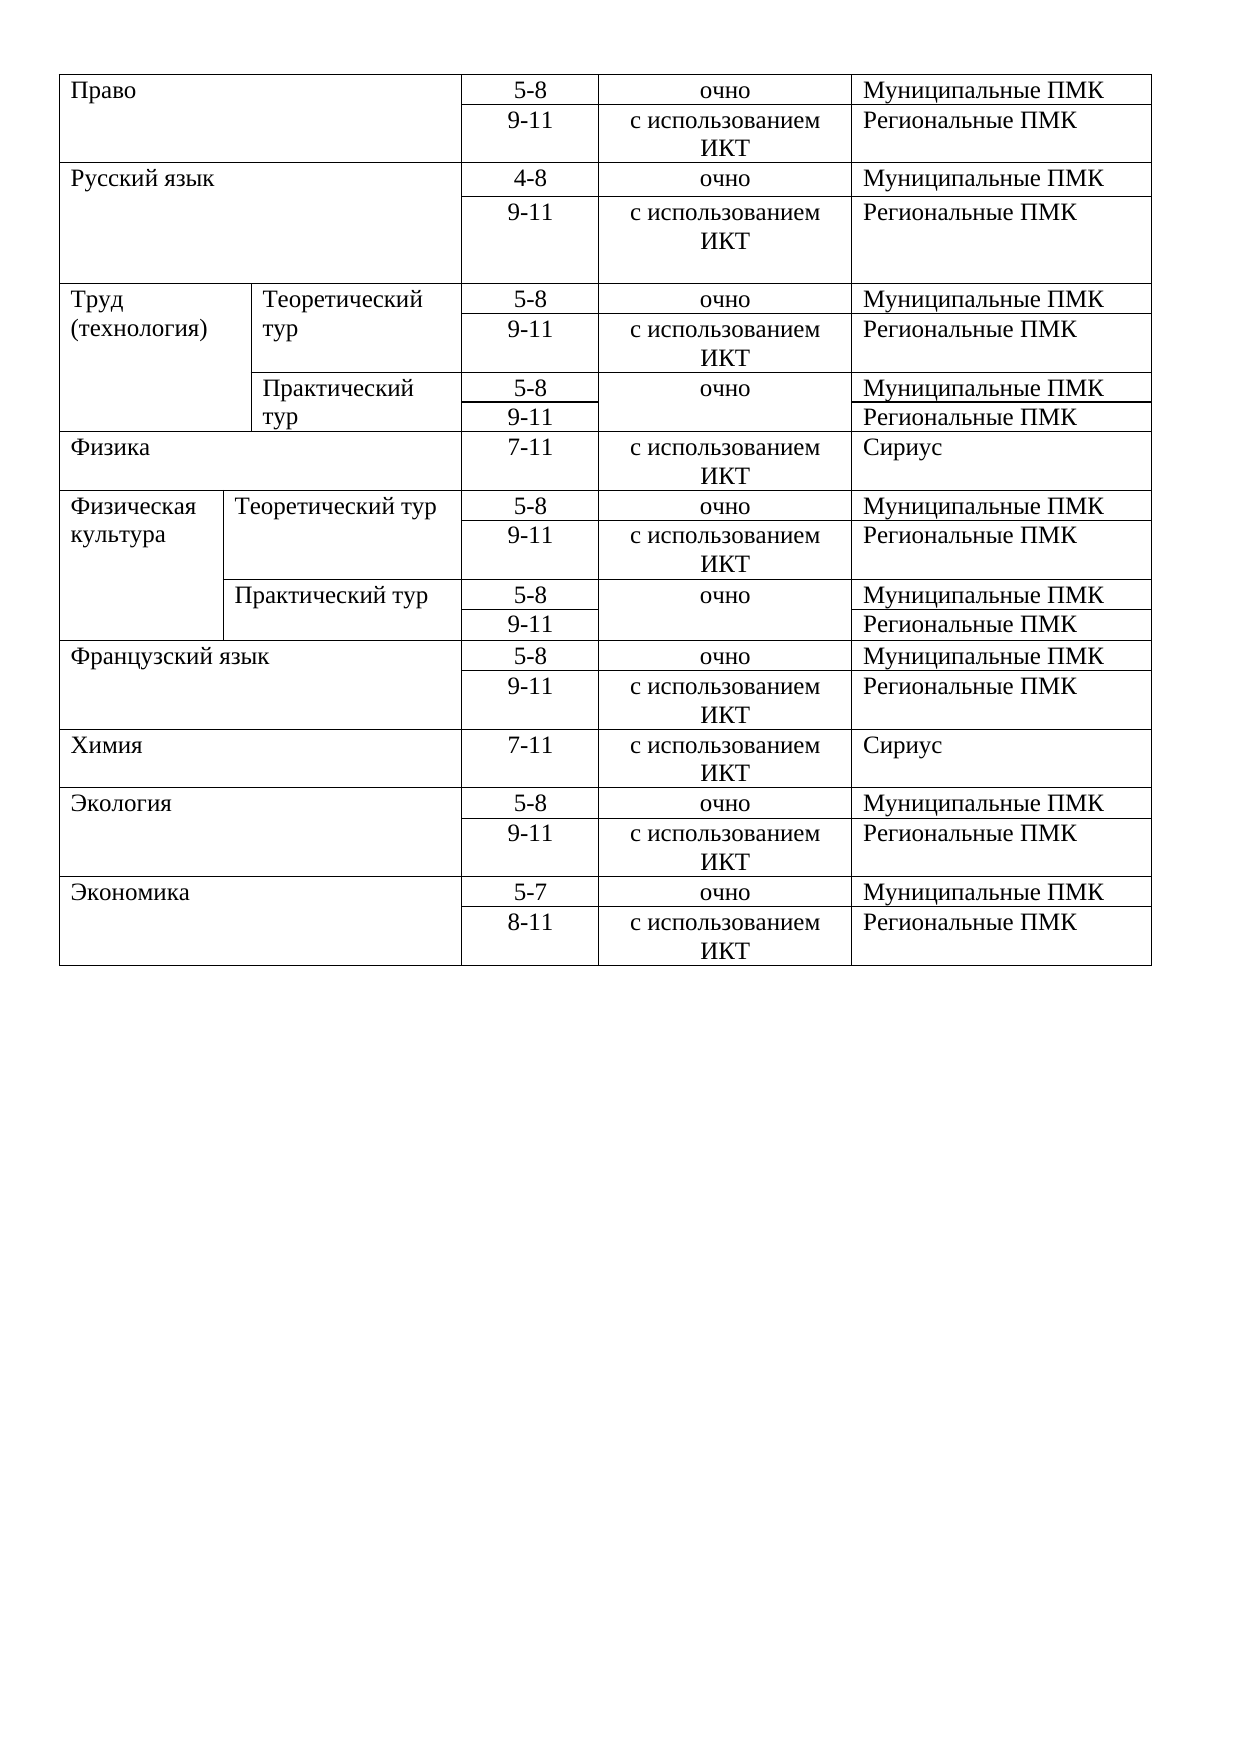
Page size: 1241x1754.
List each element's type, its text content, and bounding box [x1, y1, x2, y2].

table_cell с использованием ИКТ [599, 197, 851, 283]
table_cell Региональные ПМК [852, 403, 1151, 431]
table_cell Муниципальные ПМК [852, 284, 1151, 313]
table_cell Теоретический тур [224, 491, 461, 579]
table_cell Региональные ПМК [852, 819, 1151, 876]
table_cell 9-11 [462, 521, 598, 579]
table_cell Муниципальные ПМК [852, 580, 1151, 608]
table_cell Практический тур [252, 373, 461, 431]
table_cell 5-8 [462, 788, 598, 817]
table_cell 5-8 [462, 641, 598, 670]
table_cell 9-11 [462, 819, 598, 876]
table_cell Региональные ПМК [852, 521, 1151, 579]
table_cell с использованием ИКТ [599, 314, 851, 372]
table_cell очно [599, 580, 851, 640]
table_cell Муниципальные ПМК [852, 75, 1151, 104]
table_cell Региональные ПМК [852, 197, 1151, 283]
table_cell Региональные ПМК [852, 671, 1151, 729]
table_cell Труд (технология) [60, 284, 223, 431]
table_cell 5-8 [462, 580, 598, 608]
table_cell [223, 432, 461, 490]
table_cell Сириус [852, 432, 1151, 490]
table_cell с использованием ИКТ [599, 432, 851, 490]
table_cell Практический тур [224, 580, 461, 640]
table_cell очно [599, 788, 851, 817]
table_cell 5-8 [462, 373, 598, 401]
table_cell очно [599, 284, 851, 313]
table_cell Французский язык [60, 641, 461, 729]
table_cell с использованием ИКТ [599, 907, 851, 965]
table_cell 7-11 [462, 432, 598, 490]
table_cell Физика [60, 432, 223, 490]
table_cell Региональные ПМК [852, 314, 1151, 372]
table_cell 9-11 [462, 403, 598, 431]
table_cell 9-11 [462, 197, 598, 283]
table_cell 9-11 [462, 610, 598, 640]
table_cell Физическая культура [60, 491, 223, 640]
table_cell очно [599, 641, 851, 670]
table_cell Региональные ПМК [852, 610, 1151, 640]
table_cell Региональные ПМК [852, 907, 1151, 965]
table_cell с использованием ИКТ [599, 819, 851, 876]
table_cell Муниципальные ПМК [852, 491, 1151, 519]
table_cell 4-8 [462, 163, 598, 196]
table_cell с использованием ИКТ [599, 521, 851, 579]
table_cell Муниципальные ПМК [852, 373, 1151, 401]
table_cell 5-7 [462, 877, 598, 906]
table_cell Муниципальные ПМК [852, 877, 1151, 906]
table_cell Региональные ПМК [852, 105, 1151, 162]
table_cell 9-11 [462, 671, 598, 729]
table_cell Теоретический тур [252, 284, 461, 372]
table_cell Муниципальные ПМК [852, 641, 1151, 670]
table_cell [223, 284, 251, 431]
table_cell 8-11 [462, 907, 598, 965]
table_cell 5-8 [462, 75, 598, 104]
table_cell 5-8 [462, 491, 598, 519]
table_cell 5-8 [462, 284, 598, 313]
table_cell Право [60, 75, 461, 162]
table_cell очно [599, 75, 851, 104]
table_cell очно [599, 491, 851, 519]
table_cell Муниципальные ПМК [852, 788, 1151, 817]
table_cell с использованием ИКТ [599, 105, 851, 162]
table_cell очно [599, 373, 851, 431]
table_cell Экономика [60, 877, 461, 965]
table_cell Химия [60, 730, 461, 787]
table_cell Экология [60, 788, 461, 876]
table_cell 9-11 [462, 314, 598, 372]
table_cell Сириус [852, 730, 1151, 787]
table_cell Муниципальные ПМК [852, 163, 1151, 196]
table_cell очно [599, 877, 851, 906]
table_cell с использованием ИКТ [599, 671, 851, 729]
table_cell очно [599, 163, 851, 196]
table_cell 9-11 [462, 105, 598, 162]
table_cell с использованием ИКТ [599, 730, 851, 787]
table_cell Русский язык [60, 163, 461, 283]
table_cell 7-11 [462, 730, 598, 787]
